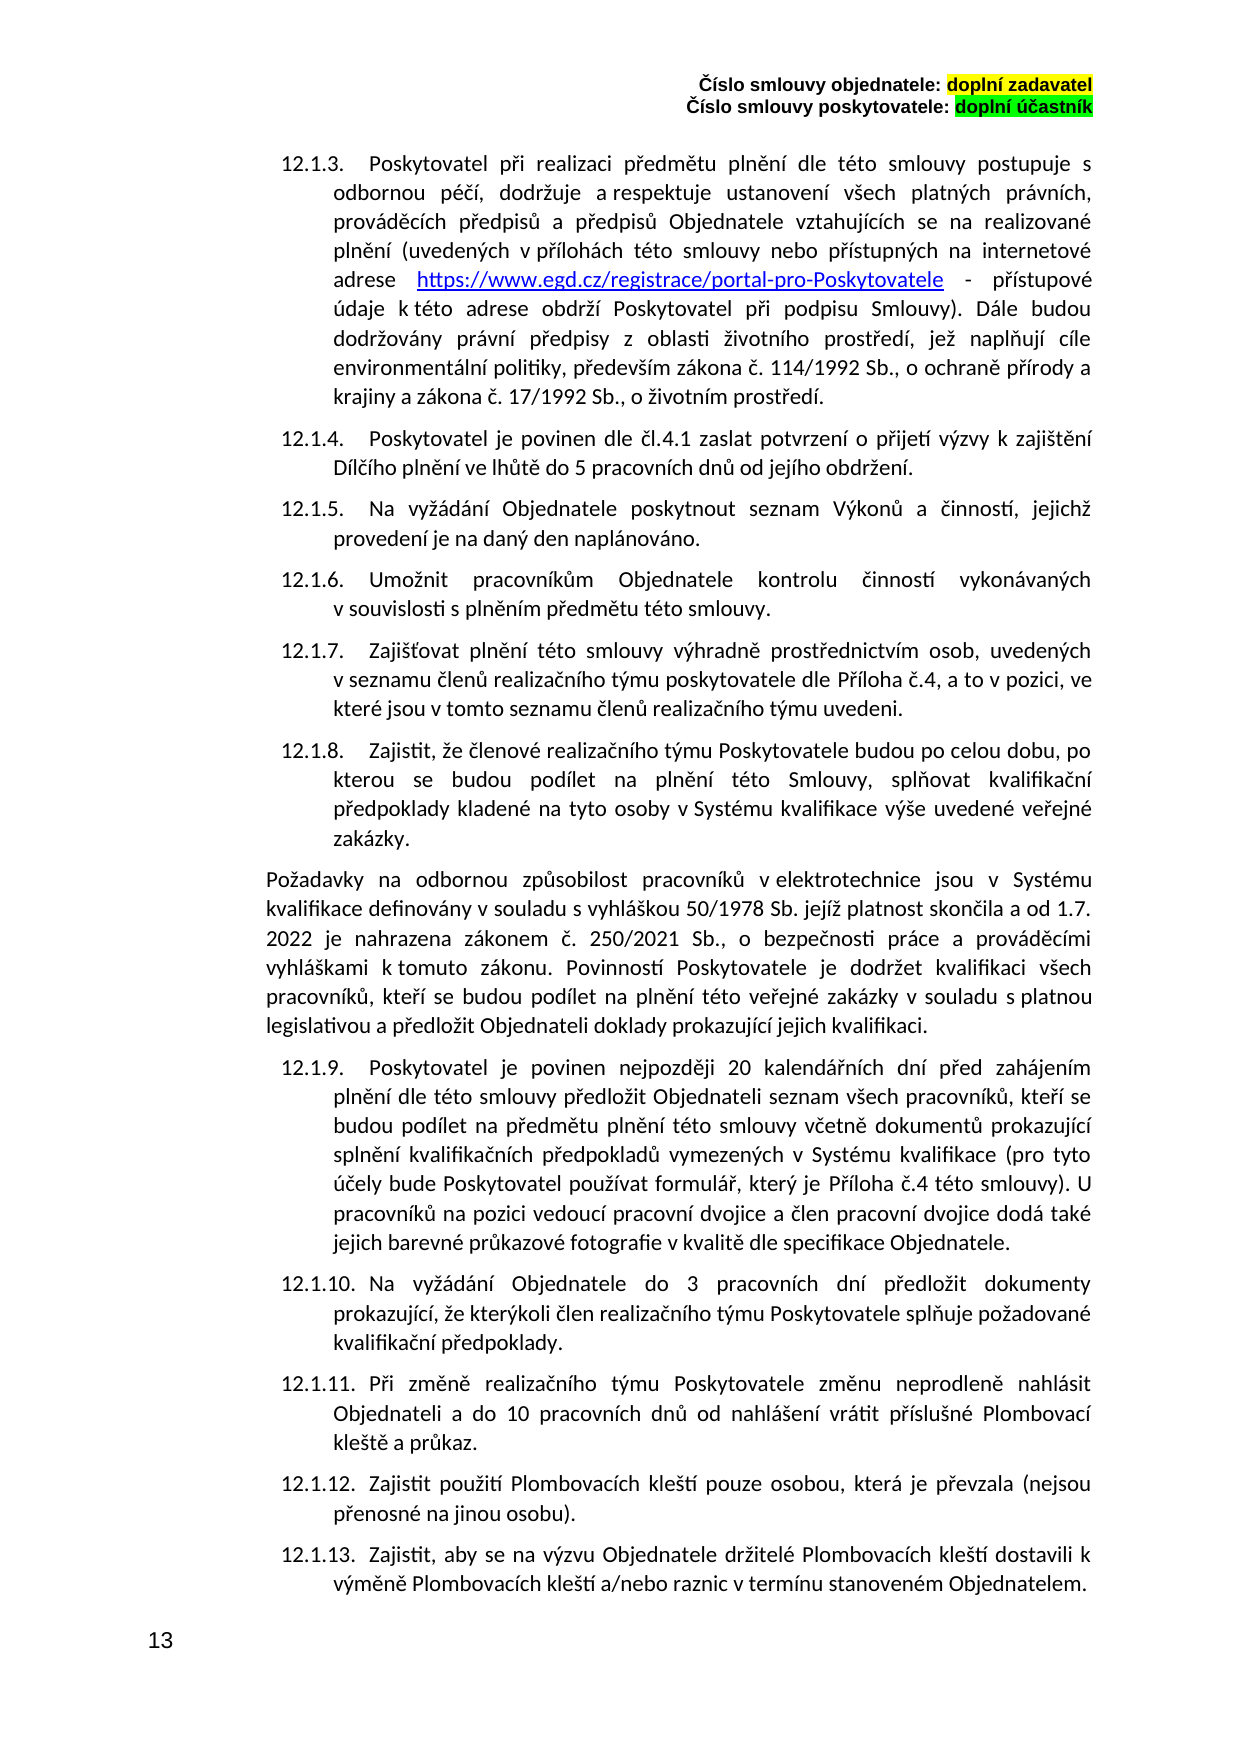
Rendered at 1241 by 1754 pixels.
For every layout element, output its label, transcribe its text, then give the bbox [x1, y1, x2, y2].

text Poskytovatel při realizaci předmětu plnění dle této smlouvy postupuje s odbornou péčí, dodržuje a respektuje ustanovení všech platných právních, prováděcích předpisů a předpisů Objednatele vztahujících se na realizované plnění (uvedených v přílohách této smlouvy nebo přístupných na internetové adrese https://www.egd.cz/registrace/portal-pro-Poskytovatele - přístupové údaje k této adrese obdrží Poskytovatel při podpisu Smlouvy). Dále budou dodržovány právní předpisy z oblasti životního prostředí, jež naplňují cíle environmentální politiky, především zákona č. 114/1992 Sb., o ochraně přírody a krajiny a zákona č. 17/1992 Sb., o životním prostředí. [281, 148, 1092, 410]
text Zajistit použití Plombovacích kleští pouze osobou, která je převzala (nejsou přenosné na jinou osobu). [281, 1468, 1092, 1527]
text Poskytovatel je povinen dle čl.4.1 zaslat potvrzení o přijetí výzvy k zajištění Dílčího plnění ve lhůtě do 5 pracovních dnů od jejího obdržení. [281, 423, 1092, 481]
text Při změně realizačního týmu Poskytovatele změnu neprodleně nahlásit Objednateli a do 10 pracovních dnů od nahlášení vrátit příslušné Plombovací kleště a průkaz. [281, 1368, 1092, 1456]
text Zajišťovat plnění této smlouvy výhradně prostřednictvím osob, uvedených v seznamu členů realizačního týmu poskytovatele dle Příloha č.4, a to v pozici, ve které jsou v tomto seznamu členů realizačního týmu uvedeni. [281, 635, 1092, 723]
text Na vyžádání Objednatele do 3 pracovních dní předložit dokumenty prokazující, že kterýkoli člen realizačního týmu Poskytovatele splňuje požadované kvalifikační předpoklady. [281, 1268, 1092, 1356]
text Zajistit, že členové realizačního týmu Poskytovatele budou po celou dobu, po kterou se budou podílet na plnění této Smlouvy, splňovat kvalifikační předpoklady kladené na tyto osoby v Systému kvalifikace výše uvedené veřejné zakázky. [281, 735, 1092, 852]
text Na vyžádání Objednatele poskytnout seznam Výkonů a činností, jejichž provedení je na daný den naplánováno. [281, 493, 1092, 552]
text Zajistit, aby se na výzvu Objednatele držitelé Plombovacích kleští dostavili k výměně Plombovacích kleští a/nebo raznic v termínu stanoveném Objednatelem. [281, 1539, 1092, 1598]
list Požadavky na odbornou způsobilost pracovníků v elektrotechnice jsou v Systému kvalifikace definovány v souladu s vyhláškou 50/1978 Sb. jejíž platnost skončila a od 1.7. 2022 je nahrazena zákonem č. 250/2021 Sb., o bezpečnosti práce a prováděcími vyhláškami k tomuto zákonu. Povinností Poskytovatele je dodržet kvalifikaci všech pracovníků, kteří se budou podílet na plnění této veřejné zakázky v souladu s platnou legislativou a předložit Objednateli doklady prokazující jejich kvalifikaci. [266, 864, 1092, 1039]
text Poskytovatel je povinen nejpozději 20 kalendářních dní před zahájením plnění dle této smlouvy předložit Objednateli seznam všech pracovníků, kteří se budou podílet na předmětu plnění této smlouvy včetně dokumentů prokazující splnění kvalifikačních předpokladů vymezených v Systému kvalifikace (pro tyto účely bude Poskytovatel používat formulář, který je Přílohou č.4 této smlouvy). U pracovníků na pozici vedoucí pracovní dvojice a člen pracovní dvojice dodá také jejich barevné průkazové fotografie v kvalitě dle specifikace Objednatele. [281, 1052, 1092, 1256]
text Umožnit pracovníkům Objednatele kontrolu činností vykonávaných v souvislosti s plněním předmětu této smlouvy. [281, 564, 1092, 623]
